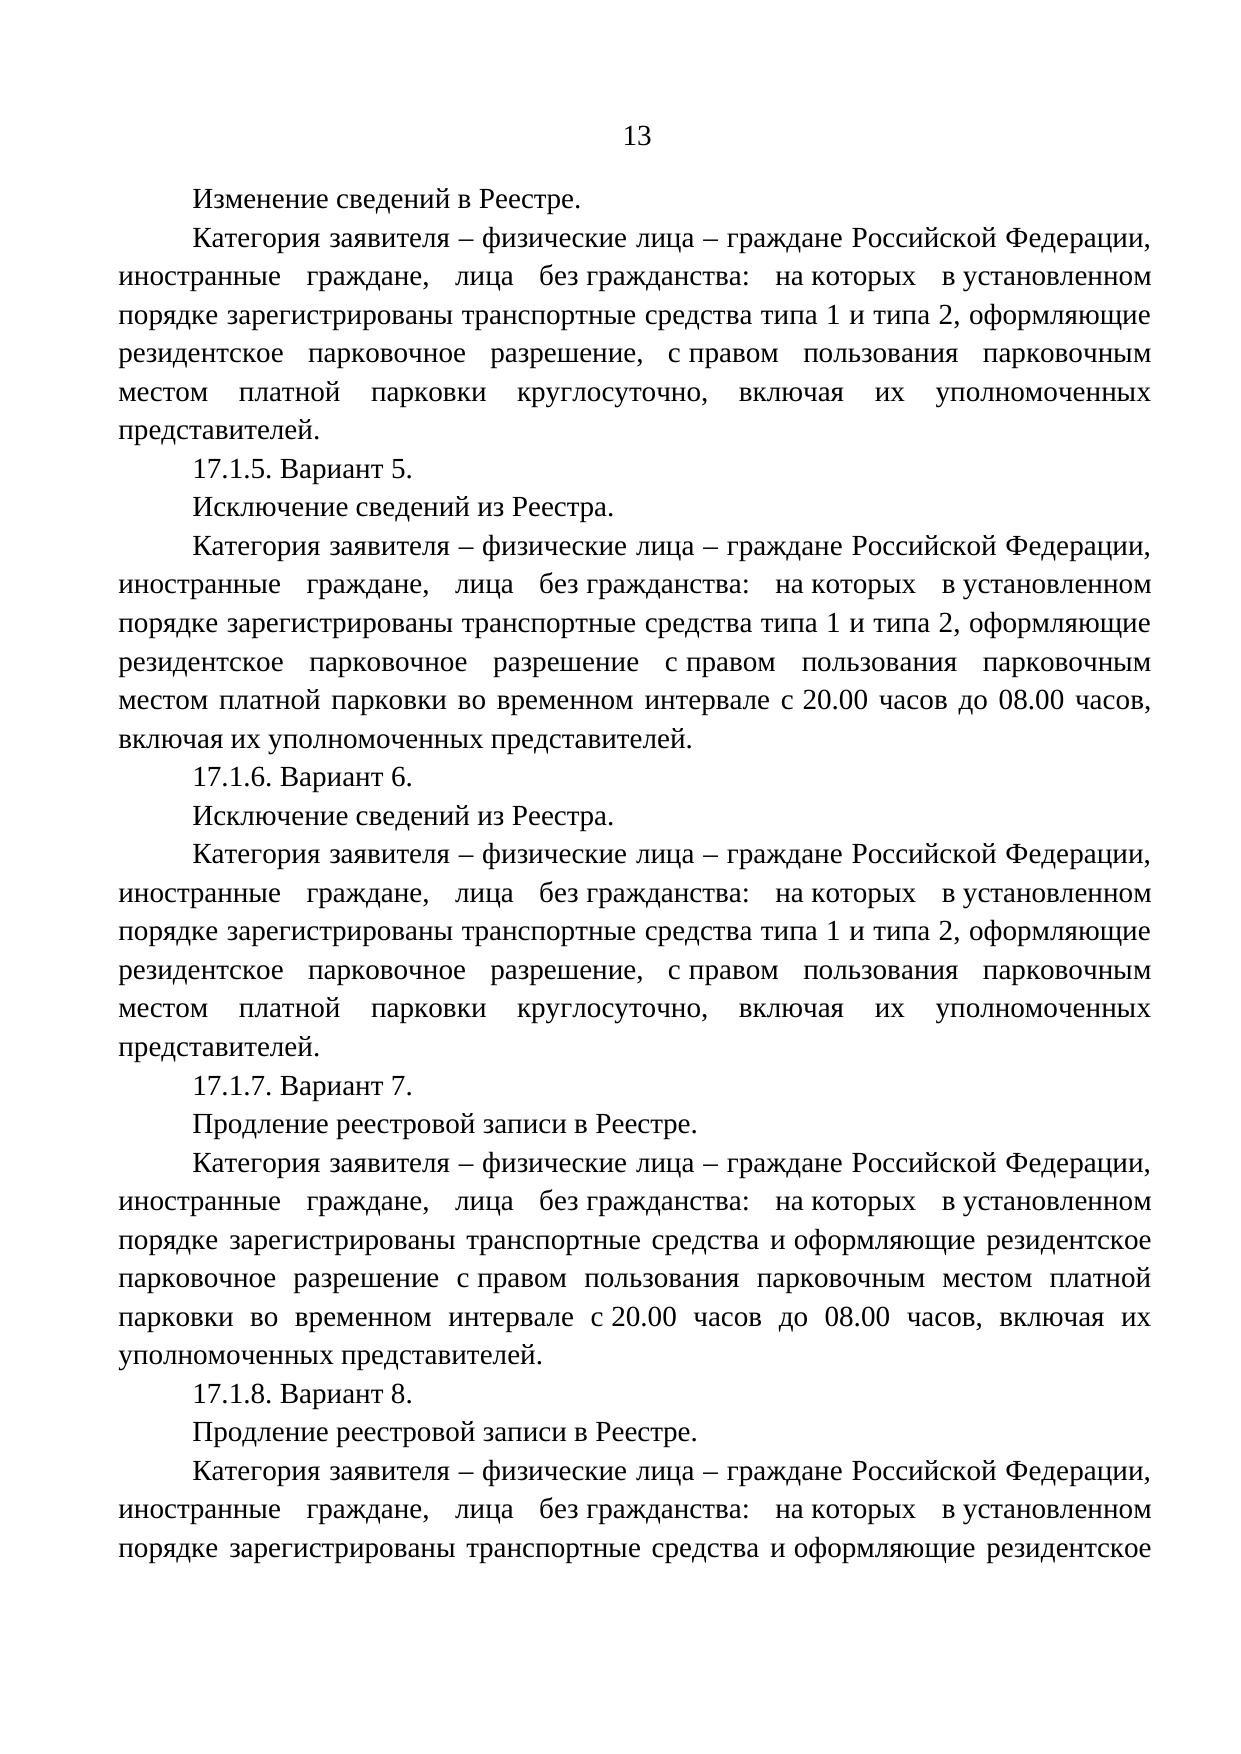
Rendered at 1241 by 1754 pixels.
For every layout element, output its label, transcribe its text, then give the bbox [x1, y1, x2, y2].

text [118, 1453, 1152, 1564]
text 17.1.6. Вариант 6. [118, 759, 1152, 793]
text Категория заявителя – физические лица – граждане Российской Федерации, иностранные граждане, лица без гражданства: на которых в установленном порядке зарегистрированы транспортные средства и оформляющие резидентское парковочное разрешение с правом пользования парковочным местом платной парковки во временном интервале с 20.00 часов до 08.00 часов, включая их уполномоченных представителей. [118, 1145, 1152, 1371]
text 17.1.5. Вариант 5. [118, 451, 1152, 484]
text Категория заявителя – физические лица – граждане Российской Федерации, иностранные граждане, лица без гражданства: на которых в установленном порядке зарегистрированы транспортные средства типа 1 и типа 2, оформляющие резидентское парковочное разрешение, с правом пользования парковочным местом платной парковки круглосуточно, включая их уполномоченных представителей. [118, 220, 1152, 446]
text Продление реестровой записи в Реестре. [118, 1106, 1152, 1140]
text Категория заявителя – физические лица – граждане Российской Федерации, иностранные граждане, лица без гражданства: на которых в установленном порядке зарегистрированы транспортные средства типа 1 и типа 2, оформляющие резидентское парковочное разрешение, с правом пользования парковочным местом платной парковки круглосуточно, включая их уполномоченных представителей. [118, 836, 1152, 1063]
text Продление реестровой записи в Реестре. [118, 1414, 1152, 1448]
text Исключение сведений из Реестра. [118, 489, 1152, 523]
text 17.1.7. Вариант 7. [118, 1068, 1152, 1101]
text Категория заявителя – физические лица – граждане Российской Федерации, иностранные граждане, лица без гражданства: на которых в установленном порядке зарегистрированы транспортные средства типа 1 и типа 2, оформляющие резидентское парковочное разрешение с правом пользования парковочным местом платной парковки во временном интервале с 20.00 часов до 08.00 часов, включая их уполномоченных представителей. [118, 528, 1152, 754]
text 17.1.8. Вариант 8. [118, 1376, 1152, 1409]
text Исключение сведений из Реестра. [118, 798, 1152, 831]
text Изменение сведений в Реестре. [118, 181, 1152, 215]
